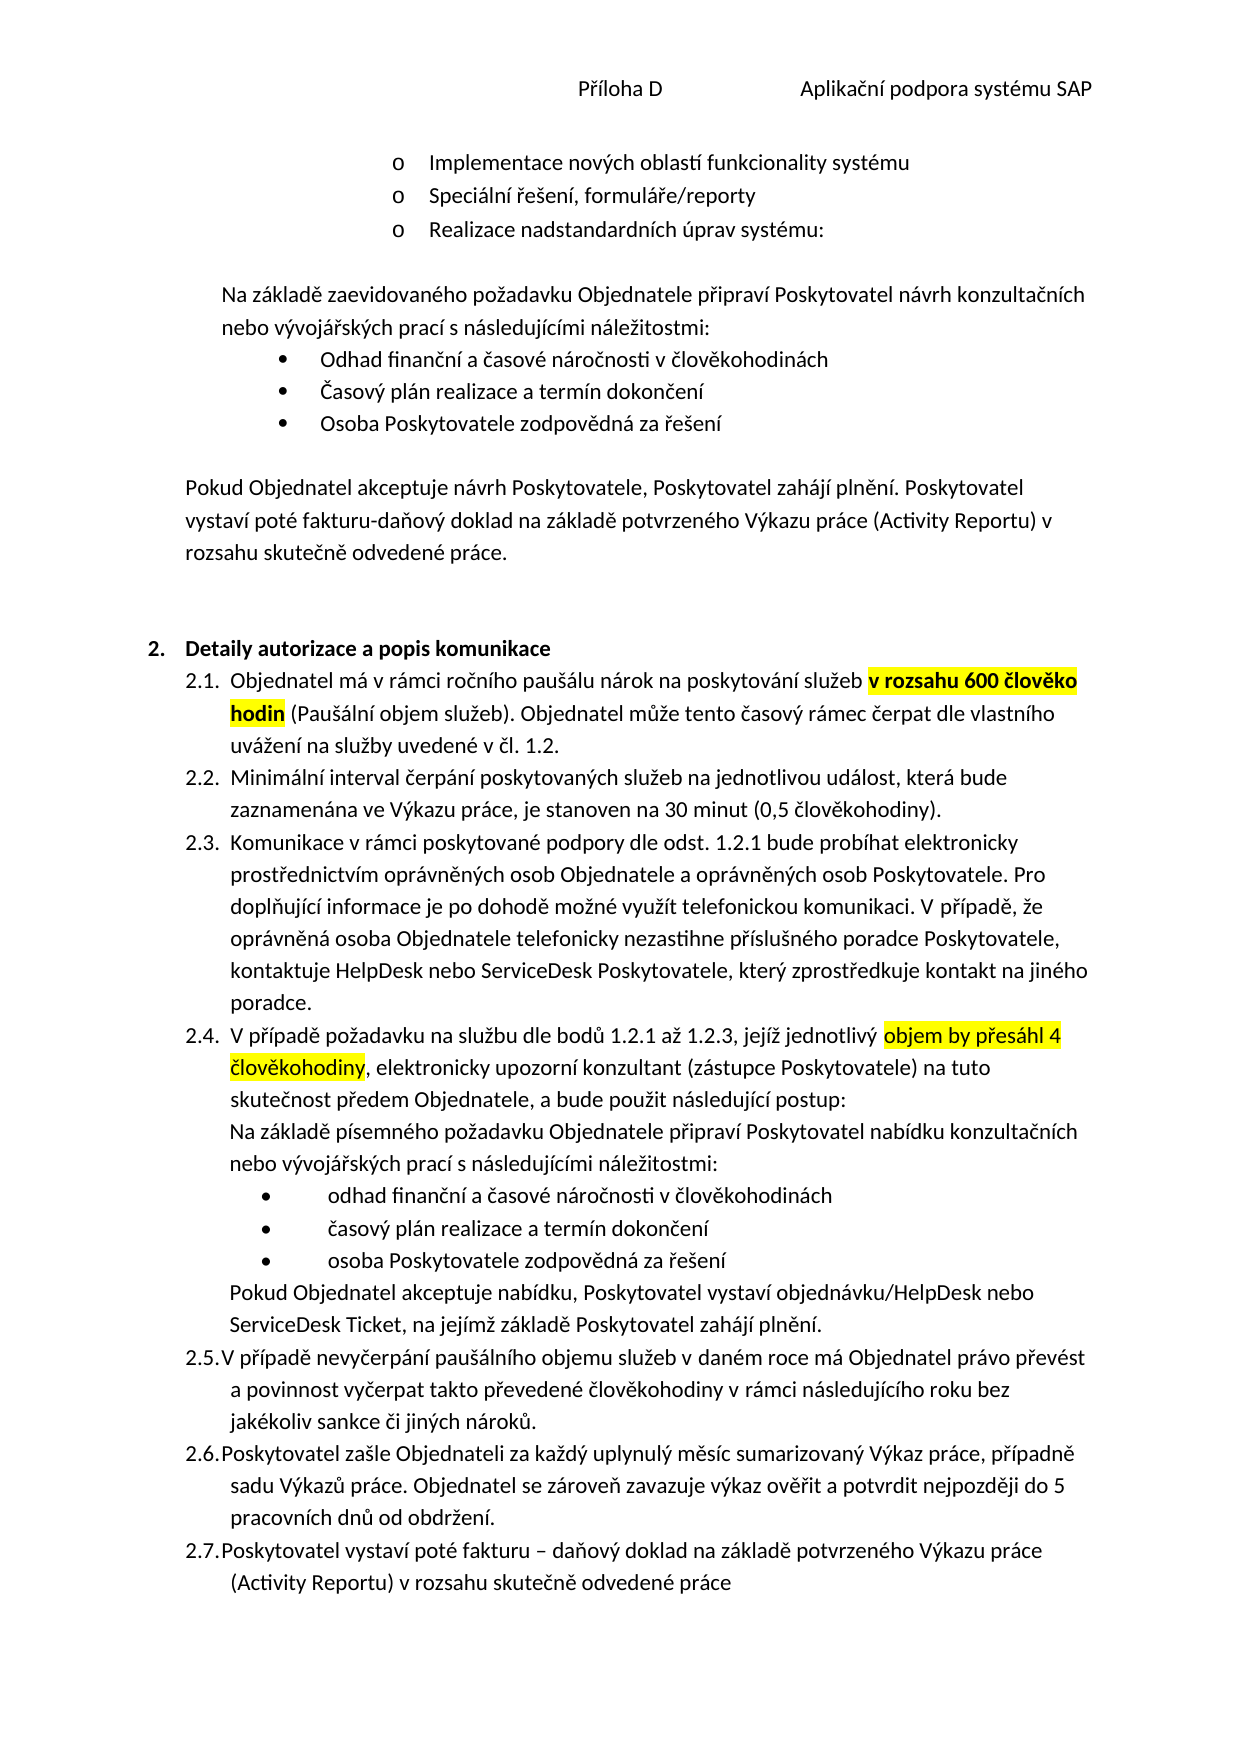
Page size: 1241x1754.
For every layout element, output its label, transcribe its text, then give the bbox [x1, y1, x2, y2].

list Realizace nadstandardních úprav systému: [391, 215, 1093, 244]
list Speciální řešení, formuláře/reporty [391, 181, 1093, 210]
list V případě nevyčerpání paušálního objemu služeb v daném roce má Objednatel právo převést a povinnost vyčerpat takto převedené člověkohodiny v rámci následujícího roku bez jakékoliv sankce či jiných nároků. [185, 1343, 1093, 1435]
list Detaily autorizace a popis komunikace [148, 634, 1093, 662]
list osoba Poskytovatele zodpovědná za řešení [260, 1246, 1093, 1274]
list Komunikace v rámci poskytované podpory dle odst. 1.2.1 bude probíhat elektronicky prostřednictvím oprávněných osob Objednatele a oprávněných osob Poskytovatele. Pro doplňující informace je po dohodě možné využít telefonickou komunikaci. V případě, že oprávněná osoba Objednatele telefonicky nezastihne příslušného poradce Poskytovatele, kontaktuje HelpDesk nebo ServiceDesk Poskytovatele, který zprostředkuje kontakt na jiného poradce. [185, 828, 1093, 1017]
list odhad finanční a časové náročnosti v člověkohodinách [260, 1182, 1093, 1210]
list V případě požadavku na službu dle bodů 1.2.1 až 1.2.3, jejíž jednotlivý objem by přesáhl 4 člověkohodiny, elektronicky upozorní konzultant (zástupce Poskytovatele) na tuto skutečnost předem Objednatele, a bude použit následující postup: [185, 1021, 1093, 1113]
list Poskytovatel vystaví poté fakturu – daňový doklad na základě potvrzeného Výkazu práce (Activity Reportu) v rozsahu skutečně odvedené práce [185, 1536, 1093, 1596]
list Implementace nových oblastí funkcionality systému [391, 148, 1093, 177]
list časový plán realizace a termín dokončení [260, 1214, 1093, 1242]
text Na základě zaevidovaného požadavku Objednatele připraví Poskytovatel návrh konzultačních nebo vývojářských prací s následujícími náležitostmi: [221, 280, 1093, 341]
list Poskytovatel zašle Objednateli za každý uplynulý měsíc sumarizovaný Výkaz práce, případně sadu Výkazů práce. Objednatel se zároveň zavazuje výkaz ověřit a potvrdit nejpozději do 5 pracovních dnů od obdržení. [185, 1439, 1093, 1532]
list Objednatel má v rámci ročního paušálu nárok na poskytování služeb v rozsahu 600 člověko hodin (Paušální objem služeb). Objednatel může tento časový rámec čerpat dle vlastního uvážení na služby uvedené v čl. 1.2. [185, 667, 1093, 759]
text Pokud Objednatel akceptuje návrh Poskytovatele, Poskytovatel zahájí plnění. Poskytovatel vystaví poté fakturu-daňový doklad na základě potvrzeného Výkazu práce (Activity Reportu) v rozsahu skutečně odvedené práce. [185, 473, 1093, 566]
text Pokud Objednatel akceptuje nabídku, Poskytovatel vystaví objednávku/HelpDesk nebo ServiceDesk Ticket, na jejímž základě Poskytovatel zahájí plnění. [229, 1278, 1093, 1338]
list Časový plán realizace a termín dokončení [279, 377, 1093, 405]
list Osoba Poskytovatele zodpovědná za řešení [279, 409, 1093, 437]
text Na základě písemného požadavku Objednatele připraví Poskytovatel nabídku konzultačních nebo vývojářských prací s následujícími náležitostmi: [229, 1117, 1093, 1177]
list Minimální interval čerpání poskytovaných služeb na jednotlivou událost, která bude zaznamenána ve Výkazu práce, je stanoven na 30 minut (0,5 člověkohodiny). [185, 763, 1093, 823]
list Odhad finanční a časové náročnosti v člověkohodinách [279, 345, 1093, 373]
